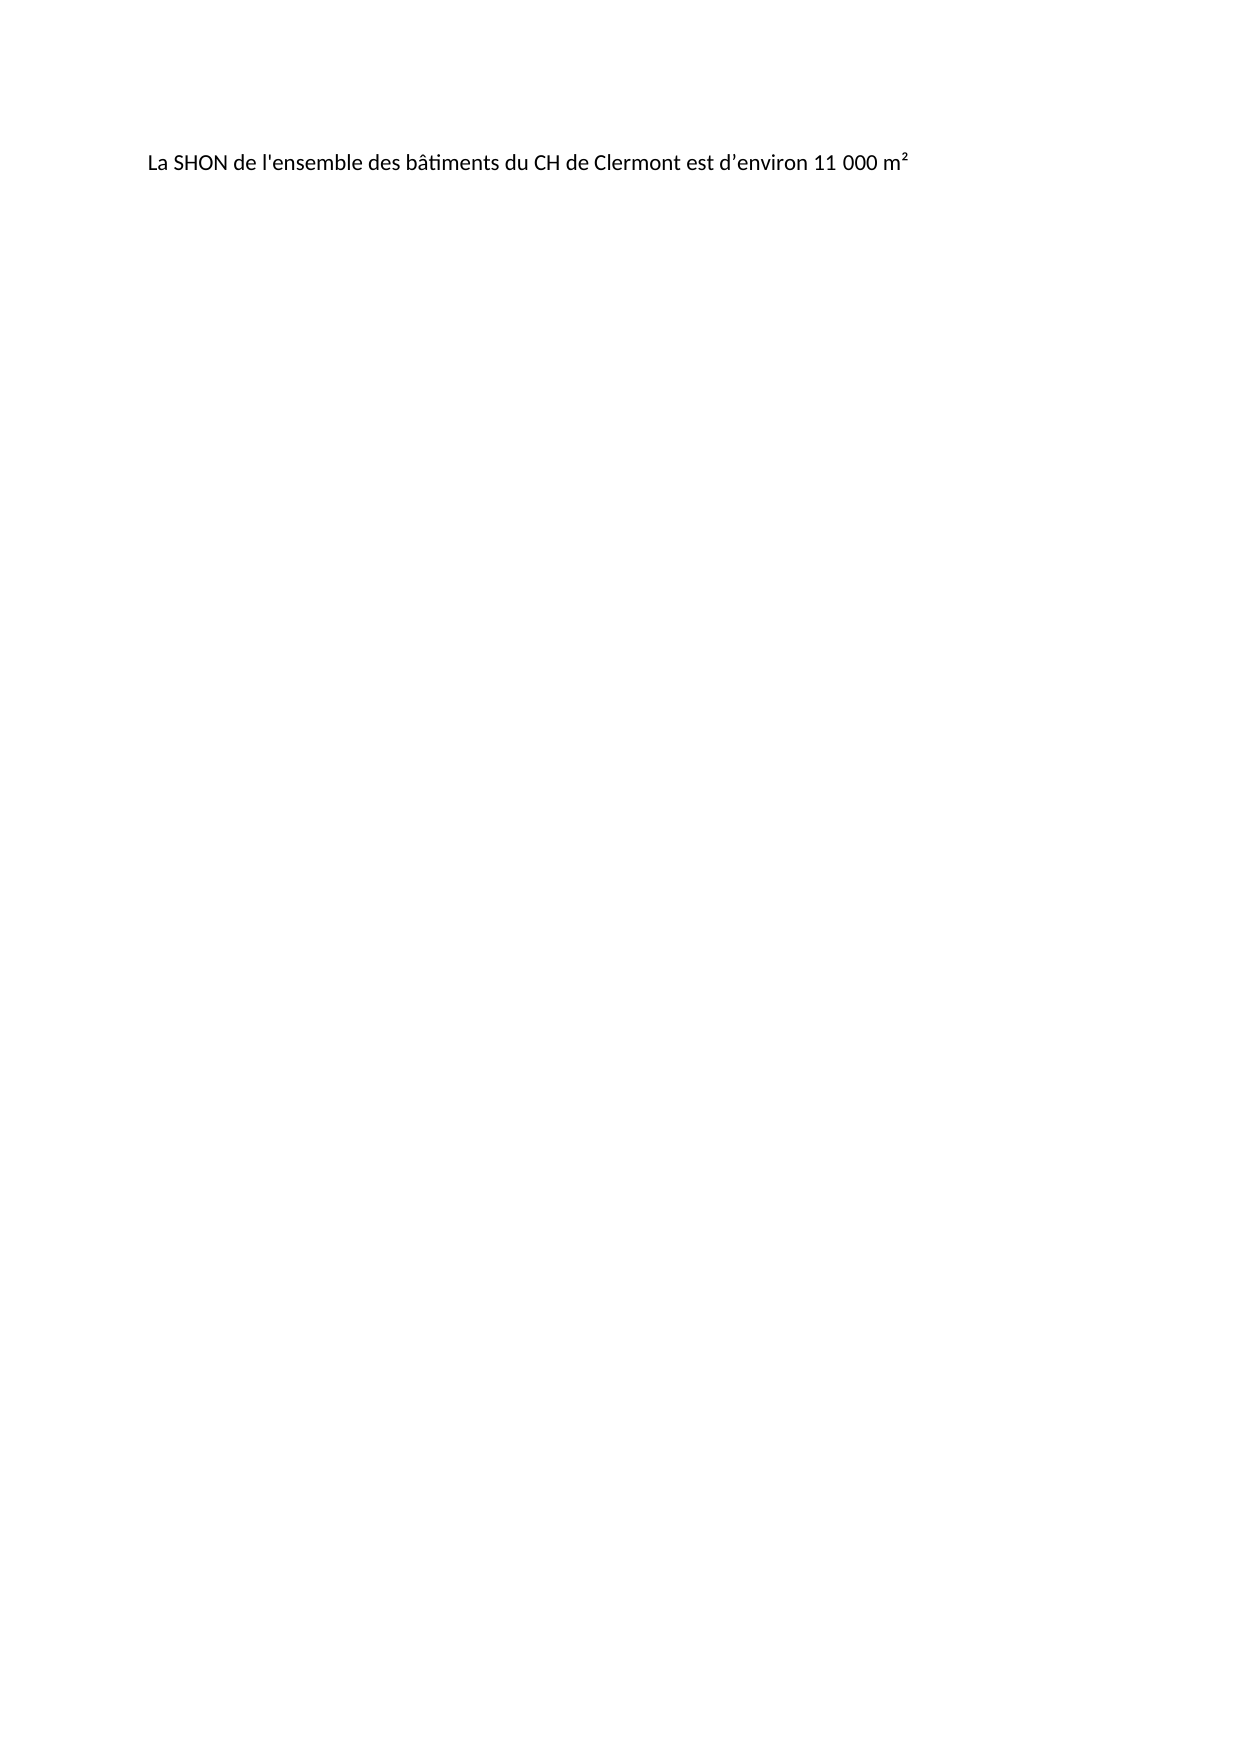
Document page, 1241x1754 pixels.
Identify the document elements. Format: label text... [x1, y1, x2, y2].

text La SHON de l'ensemble des bâtiments du CH de Clermont est d’environ 11 000 m² [148, 148, 1093, 176]
